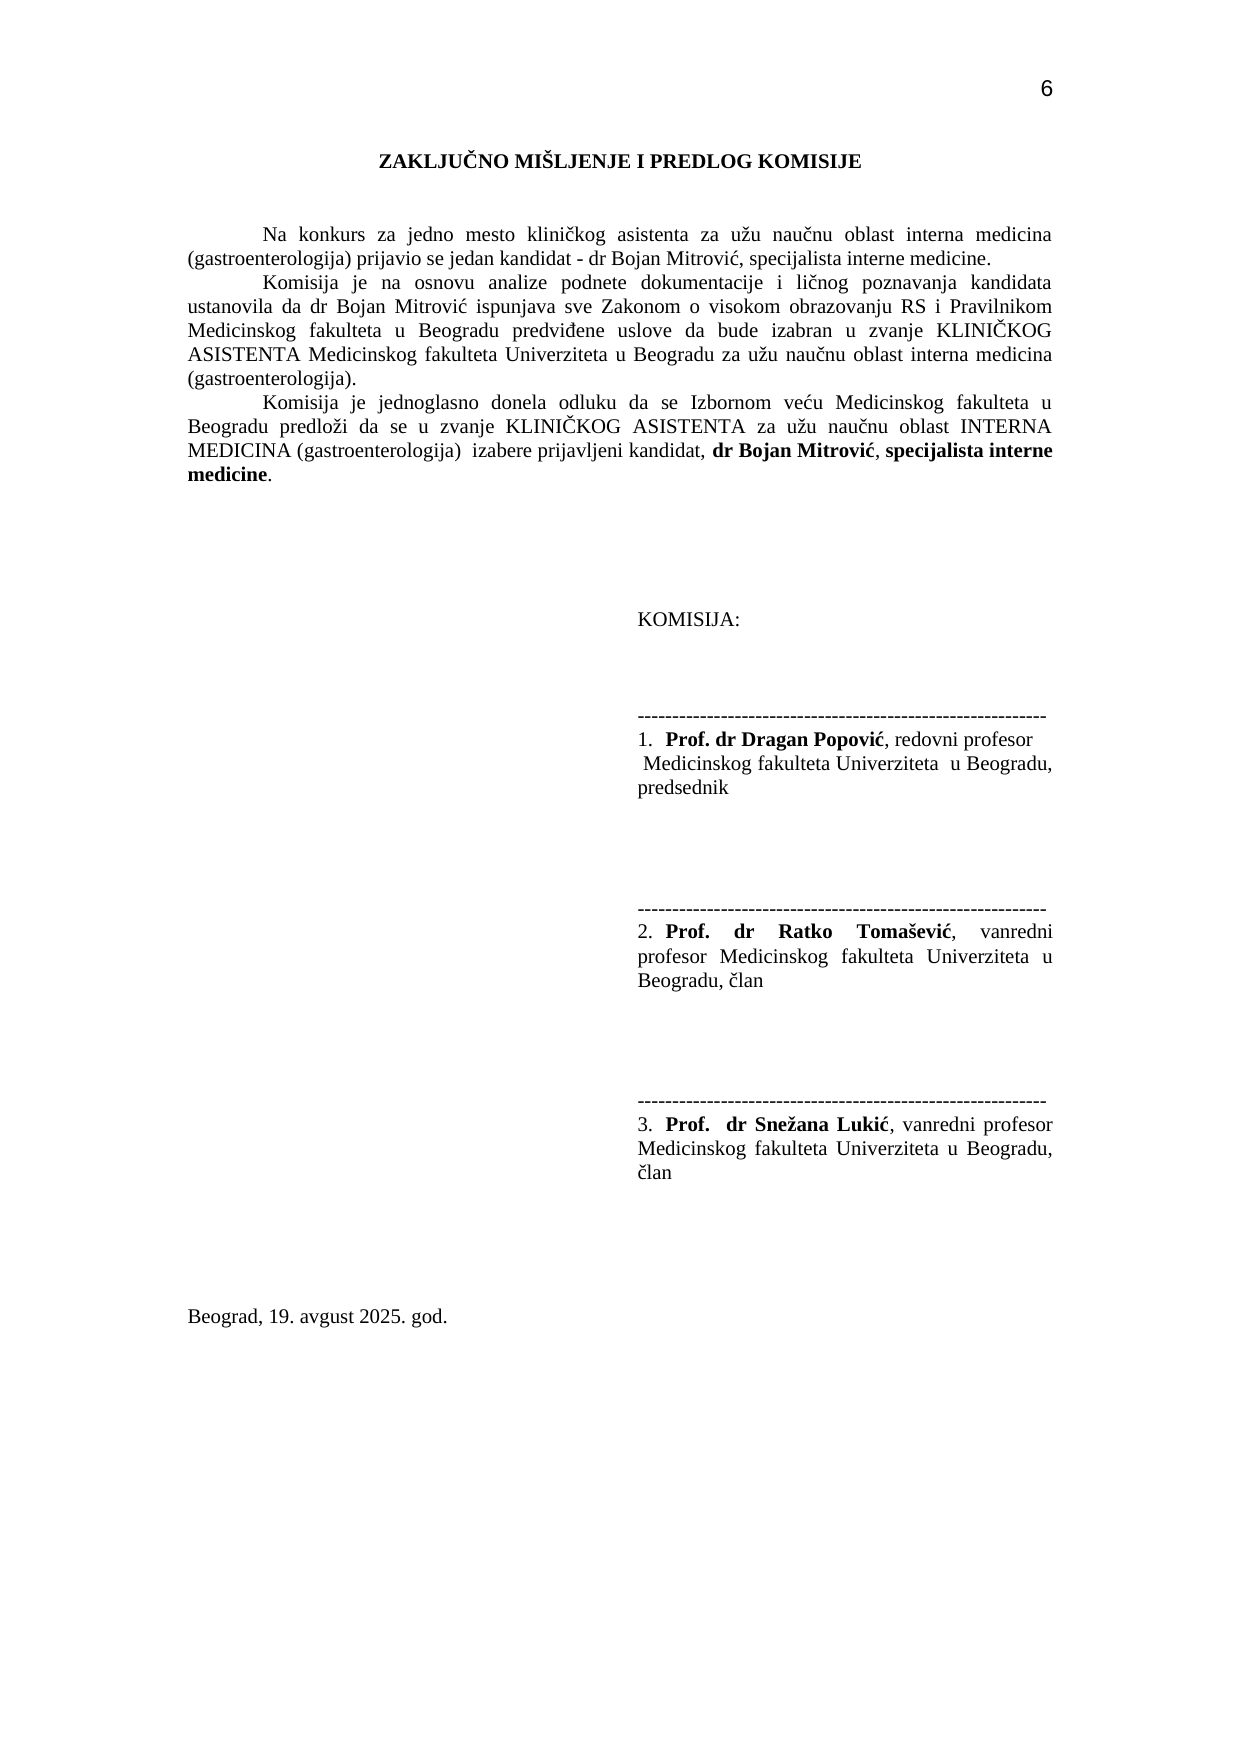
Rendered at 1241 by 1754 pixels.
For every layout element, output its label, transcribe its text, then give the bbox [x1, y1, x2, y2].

text ----------------------------------------------------------- [637, 895, 1053, 919]
list Prof. dr Dragan Popović, redovni profesor [637, 727, 1053, 751]
text KOMISIJA: [637, 607, 1053, 631]
text Medicinskog fakulteta Univerziteta u Beogradu, predsednik [637, 751, 1053, 799]
text Komisija je na osnovu analize podnete dokumentacije i ličnog poznavanja kandidata ustanovila da dr Bojan Mitrović ispunjava sve Zakonom o visokom obrazovanju RS i Pravilnikom Medicinskog fakulteta u Beogradu predviđene uslove da bude izabran u zvanje KLINIČKOG ASISTENTA Medicinskog fakulteta Univerziteta u Beogradu za užu naučnu oblast interna medicina (gastroenterologija). [187, 270, 1053, 390]
text ----------------------------------------------------------- [637, 703, 1053, 727]
text ----------------------------------------------------------- [637, 1088, 1053, 1112]
text Komisija je jednoglasno donela odluku da se Izbornom veću Medicinskog fakulteta u Beogradu predloži da se u zvanje KLINIČKOG ASISTENTA za užu naučnu oblast INTERNA MEDICINA (gastroenterologija) izabere prijavljeni kandidat, dr Bojan Mitrović, specijalista interne medicine. [187, 390, 1053, 486]
list Prof. dr Ratko Tomašević, vanredni profesor Medicinskog fakulteta Univerziteta u Beogradu, član [637, 919, 1053, 992]
text Beograd, 19. avgust 2025. god. [187, 1304, 1053, 1328]
text Na konkurs za jedno mesto kliničkog asistenta za užu naučnu oblast interna medicina (gastroenterologija) prijavio se jedan kandidat - dr Bojan Mitrović, specijalista interne medicine. [187, 222, 1053, 270]
text ZAKLJUČNO MIŠLJENJE I PREDLOG KOMISIJE [187, 149, 1053, 173]
list Prof. dr Snežana Lukić, vanredni profesor Medicinskog fakulteta Univerziteta u Beogradu, član [637, 1112, 1053, 1184]
